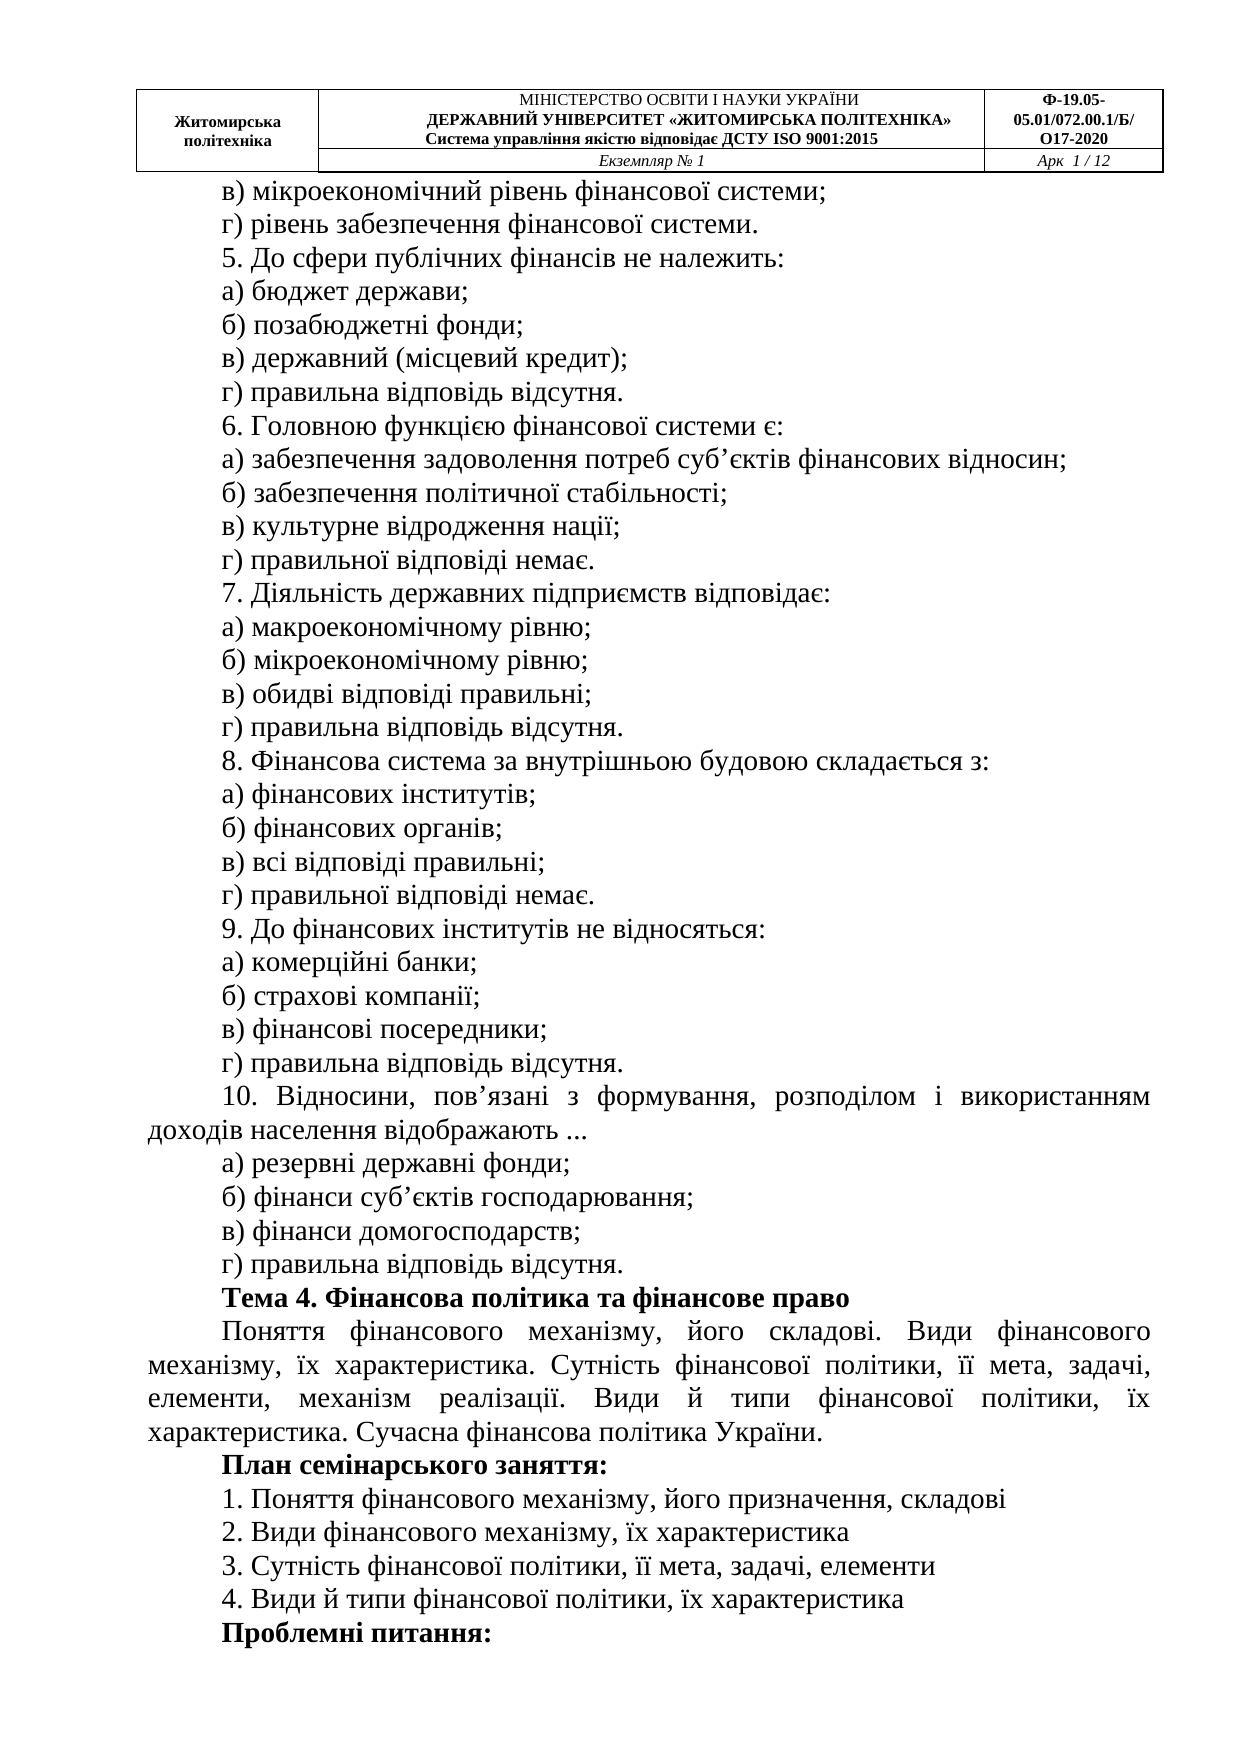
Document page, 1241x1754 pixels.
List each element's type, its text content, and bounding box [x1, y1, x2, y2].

text Проблемні питання: [221, 1615, 1152, 1649]
text г) правильна відповідь відсутня. [148, 1246, 1152, 1280]
text в) обидві відповіді правильні; [148, 676, 1152, 709]
table_cell Екземпляр № 1 [319, 149, 984, 171]
text 2. Види фінансового механізму, їх характеристика [148, 1514, 1152, 1548]
text 6. Головною функцією фінансової системи є: [148, 408, 1152, 441]
text а) макроекономічному рівню; [148, 609, 1152, 642]
text в) всі відповіді правильні; [148, 844, 1152, 877]
text г) правильна відповідь відсутня. [148, 374, 1152, 408]
text в) мікроекономічний рівень фінансової системи; [148, 173, 1152, 206]
text а) забезпечення задоволення потреб суб’єктів фінансових відносин; [148, 441, 1152, 475]
text Поняття фінансового механізму, його складові. Види фінансового механізму, їх характеристика. Сутність фінансової політики, її мета, задачі, елементи, механізм реалізації. Види й типи фінансової політики, їх характеристика. Сучасна фінансова політика України. [148, 1313, 1152, 1447]
table_cell Арк 1 / 12 [985, 149, 1162, 171]
text 5. До сфери публічних фінансів не належить: [148, 240, 1152, 273]
text 7. Діяльність державних підприємств відповідає: [148, 575, 1152, 609]
table_header Ф-19.05-05.01/072.00.1/Б/О17-2020 [985, 90, 1162, 148]
table_header МІНІСТЕРСТВО ОСВІТИ І НАУКИ УКРАЇНИ ДЕРЖАВНИЙ УНІВЕРСИТЕТ «ЖИТОМИРСЬКА ПОЛІТЕХНІКА» Система управління якістю відповідає ДСТУ ISO 9001:2015 [319, 90, 984, 148]
text г) правильної відповіді немає. [148, 877, 1152, 911]
text б) фінансових органів; [148, 810, 1152, 844]
text в) фінансові посередники; [148, 1011, 1152, 1045]
text б) мікроекономічному рівню; [148, 642, 1152, 676]
text 8. Фінансова система за внутрішньою будовою складається з: [148, 743, 1152, 777]
text Тема 4. Фінансова політика та фінансове право [148, 1280, 1152, 1313]
text г) правильна відповідь відсутня. [148, 709, 1152, 743]
text План семінарського заняття: [221, 1447, 1152, 1481]
text 4. Види й типи фінансової політики, їх характеристика [148, 1582, 1152, 1615]
text в) культурне відродження нації; [148, 508, 1152, 542]
text а) комерційні банки; [148, 944, 1152, 978]
text 3. Сутність фінансової політики, її мета, задачі, елементи [148, 1548, 1152, 1582]
text б) забезпечення політичної стабільності; [148, 475, 1152, 508]
text в) фінанси домогосподарств; [148, 1213, 1152, 1246]
text б) фінанси суб’єктів господарювання; [148, 1179, 1152, 1213]
text а) резервні державні фонди; [148, 1146, 1152, 1179]
text г) рівень забезпечення фінансової системи. [148, 206, 1152, 240]
text а) бюджет держави; [148, 273, 1152, 307]
text 1. Поняття фінансового механізму, його призначення, складові [148, 1481, 1152, 1514]
text г) правильної відповіді немає. [148, 542, 1152, 575]
text б) позабюджетні фонди; [148, 307, 1152, 341]
text а) фінансових інститутів; [148, 777, 1152, 810]
text г) правильна відповідь відсутня. [148, 1045, 1152, 1078]
text 9. До фінансових інститутів не відносяться: [148, 911, 1152, 944]
text в) державний (місцевий кредит); [148, 341, 1152, 374]
text 10. Відносини, пов’язані з формування, розподілом і використанням доходів населення відображають ... [148, 1078, 1152, 1146]
table_header Житомирська політехніка [137, 90, 318, 171]
text б) страхові компанії; [148, 978, 1152, 1011]
